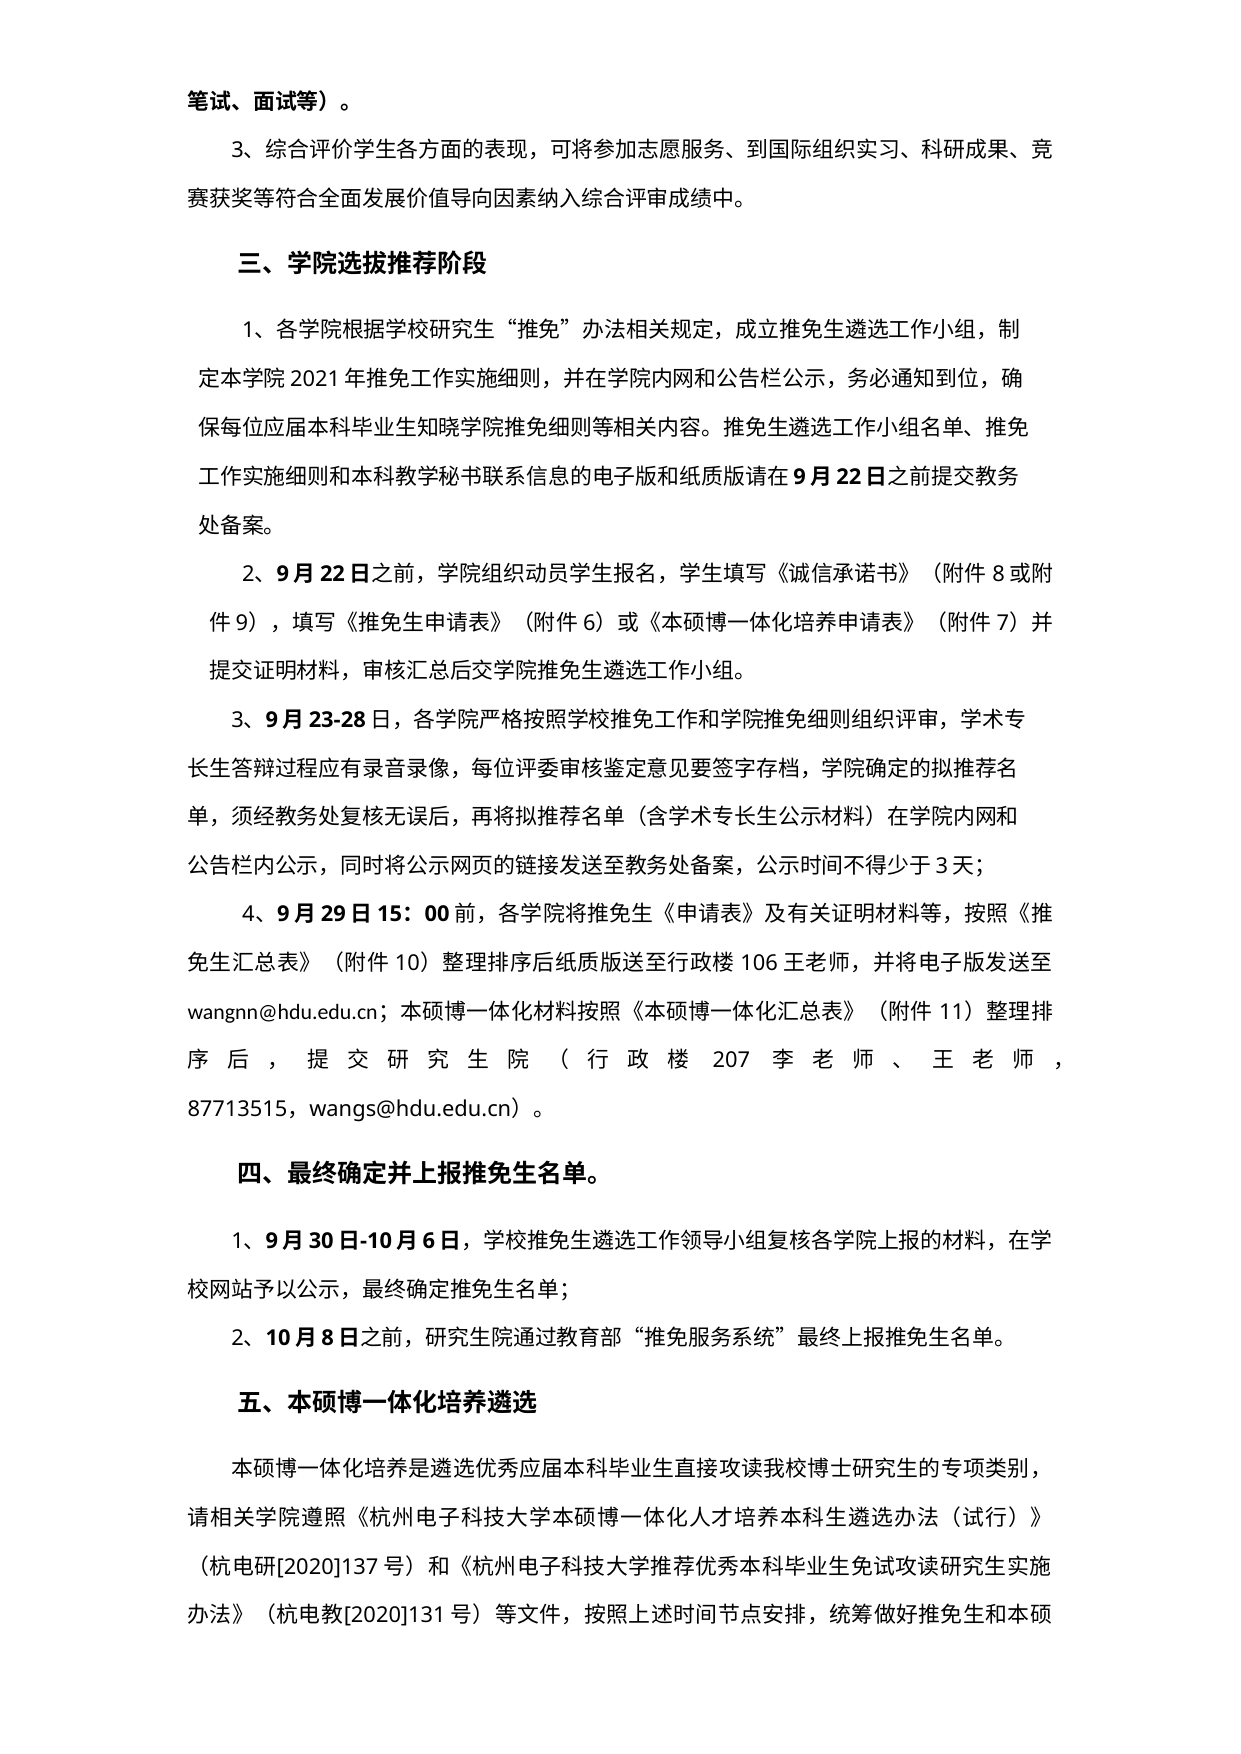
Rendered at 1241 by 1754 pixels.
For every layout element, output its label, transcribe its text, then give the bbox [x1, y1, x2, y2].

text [187, 84, 1053, 116]
text 1、各学院根据学校研究生“推免”办法相关规定，成立推免生遴选工作小组，制定本学院2021年推免工作实施细则，并在学院内网和公告栏公示，务必通知到位，确保每位应届本科毕业生知晓学院推免细则等相关内容。推免生遴选工作小组名单、推免工作实施细则和本科教学秘书联系信息的电子版和纸质版请在9月22日之前提交教务处备案。 [198, 312, 1040, 540]
text 1、9月30日-10月6日，学校推免生遴选工作领导小组复核各学院上报的材料，在学校网站予以公示，最终确定推免生名单； [187, 1222, 1053, 1304]
text 四、最终确定并上报推免生名单。 [187, 1139, 1053, 1204]
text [187, 1451, 1053, 1630]
text 2、9月22日之前，学院组织动员学生报名，学生填写《诚信承诺书》（附件8或附件9），填写《推免生申请表》（附件6）或《本硕博一体化培养申请表》（附件7）并提交证明材料，审核汇总后交学院推免生遴选工作小组。 [209, 556, 1053, 686]
text 3、综合评价学生各方面的表现，可将参加志愿服务、到国际组织实习、科研成果、竞赛获奖等符合全面发展价值导向因素纳入综合评审成绩中。 [187, 132, 1053, 213]
text 五、本硕博一体化培养遴选 [187, 1368, 1053, 1433]
text 2、10月8日之前，研究生院通过教育部“推免服务系统”最终上报推免生名单。 [187, 1319, 1053, 1352]
text 4、9月29日15：00前，各学院将推免生《申请表》及有关证明材料等，按照《推免生汇总表》（附件10）整理排序后纸质版送至行政楼106王老师，并将电子版发送至wangnn@hdu.edu.cn；本硕博一体化材料按照《本硕博一体化汇总表》（附件11）整理排序后，提交研究生院（行政楼207李老师、王老师，87713515，wangs@hdu.edu.cn）。 [187, 896, 1053, 1123]
text 3、9月23-28日，各学院严格按照学校推免工作和学院推免细则组织评审，学术专长生答辩过程应有录音录像，每位评委审核鉴定意见要签字存档，学院确定的拟推荐名单，须经教务处复核无误后，再将拟推荐名单（含学术专长生公示材料）在学院内网和公告栏内公示，同时将公示网页的链接发送至教务处备案，公示时间不得少于3天； [187, 701, 1040, 880]
text 三、学院选拔推荐阶段 [187, 229, 1053, 294]
